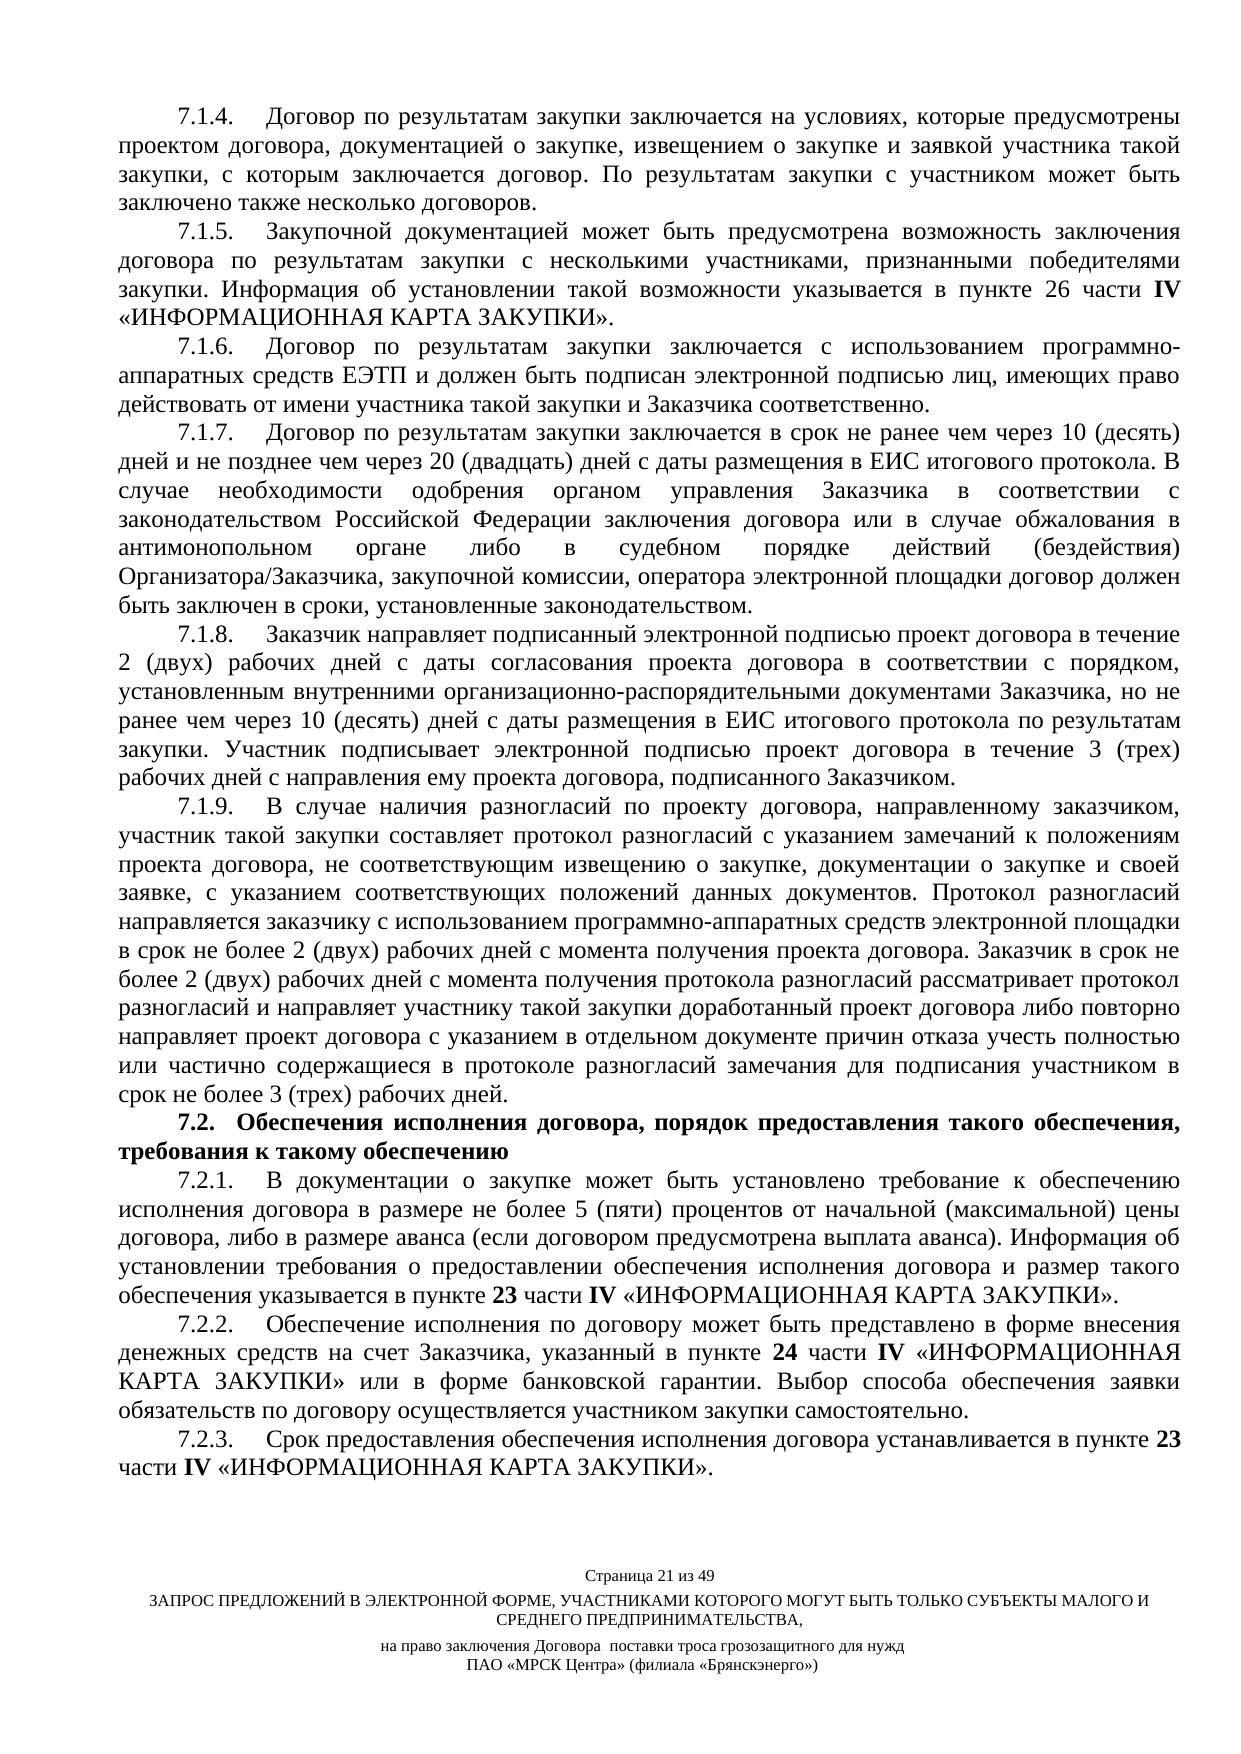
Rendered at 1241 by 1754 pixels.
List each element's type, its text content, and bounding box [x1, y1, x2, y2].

subtitle В случае наличия разногласий по проекту договора, направленному заказчиком, участник такой закупки составляет протокол разногласий с указанием замечаний к положениям проекта договора, не соответствующим извещению о закупке, документации о закупке и своей заявке, с указанием соответствующих положений данных документов. Протокол разногласий направляется заказчику с использованием программно-аппаратных средств электронной площадки в срок не более 2 (двух) рабочих дней с момента получения проекта договора. Заказчик в срок не более 2 (двух) рабочих дней с момента получения протокола разногласий рассматривает протокол разногласий и направляет участнику такой закупки доработанный проект договора либо повторно направляет проект договора с указанием в отдельном документе причин отказа учесть полностью или частично содержащиеся в протоколе разногласий замечания для подписания участником в срок не более 3 (трех) рабочих дней. [118, 791, 1181, 1107]
subtitle Договор по результатам закупки заключается в срок не ранее чем через 10 (десять) дней и не позднее чем через 20 (двадцать) дней с даты размещения в ЕИС итогового протокола. В случае необходимости одобрения органом управления Заказчика в соответствии с законодательством Российской Федерации заключения договора или в случае обжалования в антимонопольном органе либо в судебном порядке действий (бездействия) Организатора/Заказчика, закупочной комиссии, оператора электронной площадки договор должен быть заключен в сроки, установленные законодательством. [118, 417, 1181, 619]
subtitle В документации о закупке может быть установлено требование к обеспечению исполнения договора в размере не более 5 (пяти) процентов от начальной (максимальной) цены договора, либо в размере аванса (если договором предусмотрена выплата аванса). Информация об установлении требования о предоставлении обеспечения исполнения договора и размер такого обеспечения указывается в пункте 23 части IV «ИНФОРМАЦИОННАЯ КАРТА ЗАКУПКИ». [118, 1165, 1181, 1309]
subtitle Срок предоставления обеспечения исполнения договора устанавливается в пункте 23 части IV «ИНФОРМАЦИОННАЯ КАРТА ЗАКУПКИ». [118, 1424, 1181, 1481]
subtitle Обеспечения исполнения договора, порядок предоставления такого обеспечения, требования к такому обеспечению [118, 1107, 1181, 1165]
subtitle Договор по результатам закупки заключается с использованием программно-аппаратных средств ЕЭТП и должен быть подписан электронной подписью лиц, имеющих право действовать от имени участника такой закупки и Заказчика соответственно. [118, 331, 1181, 417]
subtitle Закупочной документацией может быть предусмотрена возможность заключения договора по результатам закупки с несколькими участниками, признанными победителями закупки. Информация об установлении такой возможности указывается в пункте 26 части IV «ИНФОРМАЦИОННАЯ КАРТА ЗАКУПКИ». [118, 216, 1181, 331]
subtitle Обеспечение исполнения по договору может быть представлено в форме внесения денежных средств на счет Заказчика, указанный в пункте 24 части IV «ИНФОРМАЦИОННАЯ КАРТА ЗАКУПКИ» или в форме банковской гарантии. Выбор способа обеспечения заявки обязательств по договору осуществляется участником закупки самостоятельно. [118, 1309, 1181, 1424]
subtitle Договор по результатам закупки заключается на условиях, которые предусмотрены проектом договора, документацией о закупке, извещением о закупке и заявкой участника такой закупки, с которым заключается договор. По результатам закупки с участником может быть заключено также несколько договоров. [118, 101, 1181, 216]
subtitle Заказчик направляет подписанный электронной подписью проект договора в течение 2 (двух) рабочих дней с даты согласования проекта договора в соответствии с порядком, установленным внутренними организационно-распорядительными документами Заказчика, но не ранее чем через 10 (десять) дней с даты размещения в ЕИС итогового протокола по результатам закупки. Участник подписывает электронной подписью проект договора в течение 3 (трех) рабочих дней с направления ему проекта договора, подписанного Заказчиком. [118, 619, 1181, 791]
